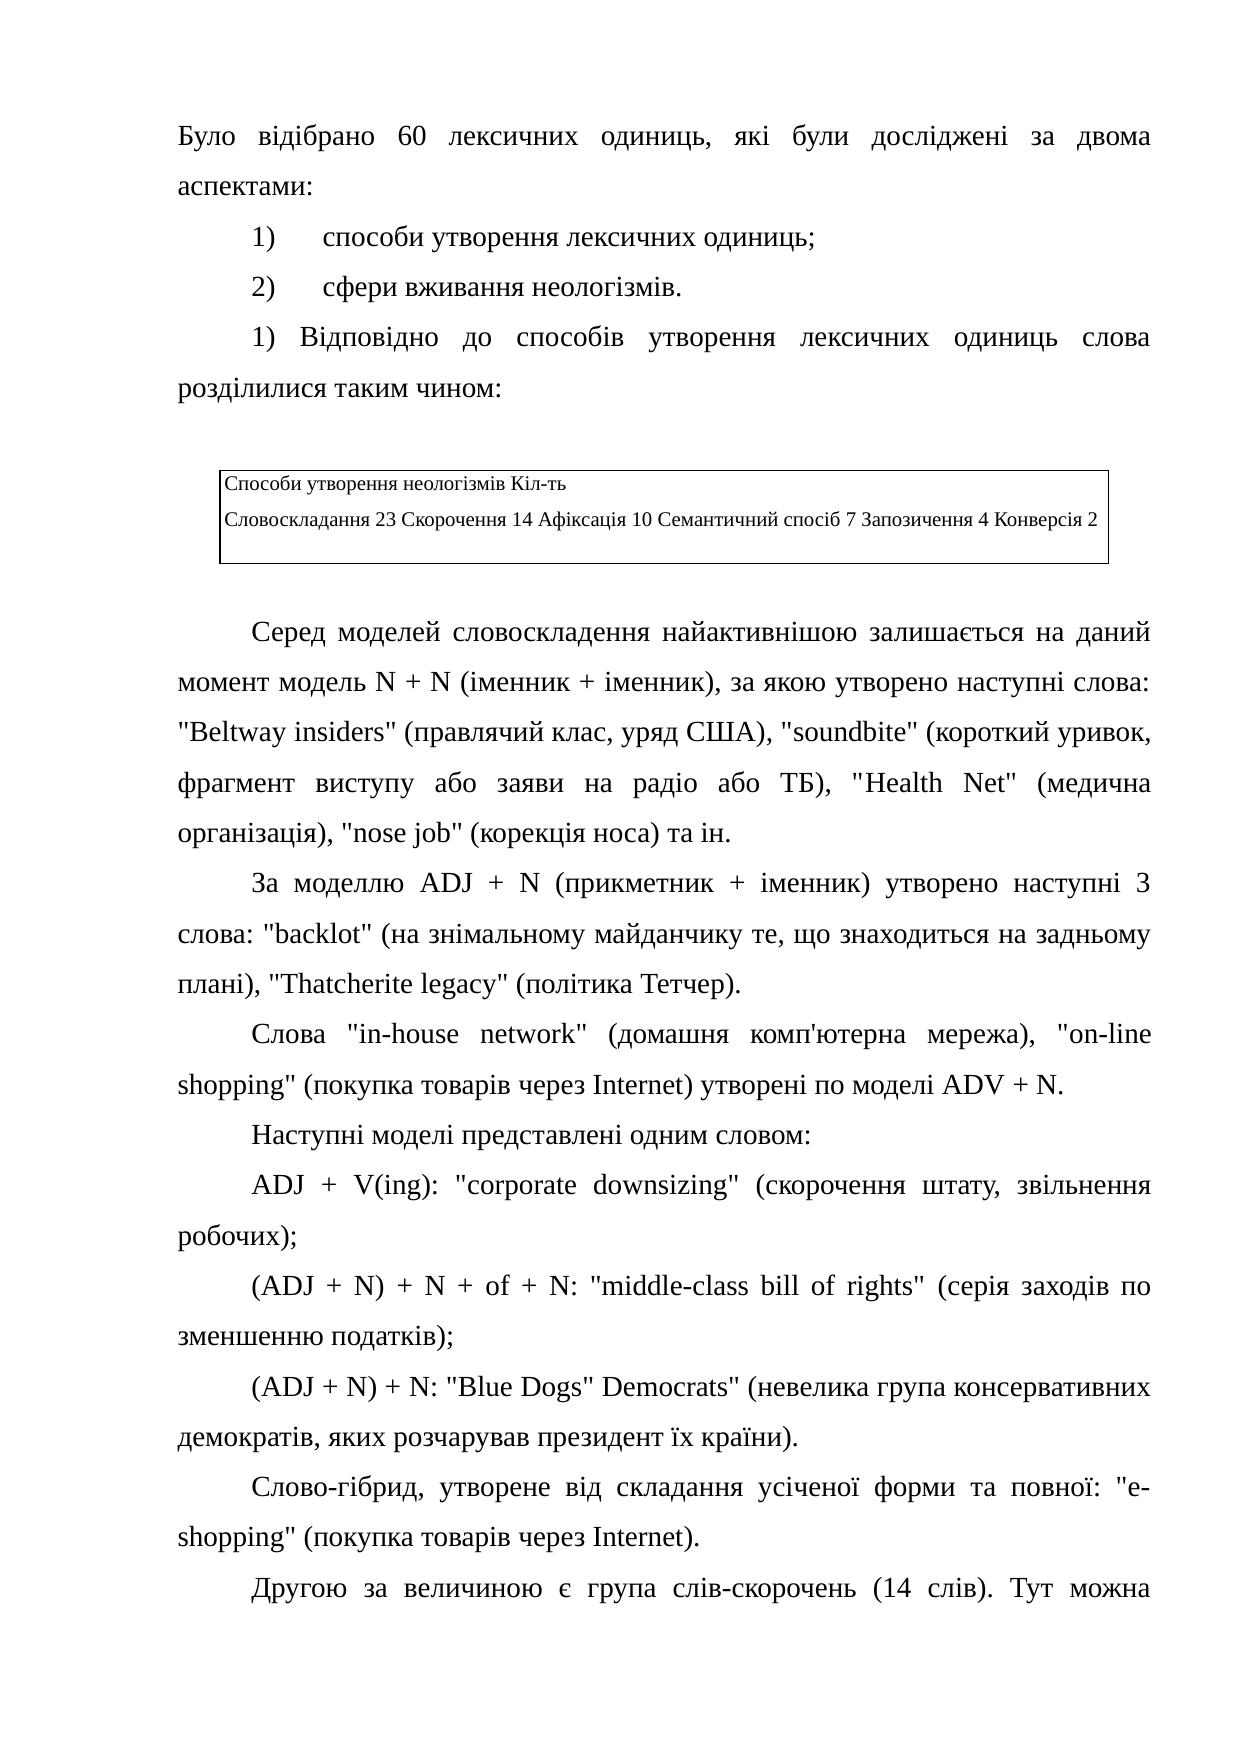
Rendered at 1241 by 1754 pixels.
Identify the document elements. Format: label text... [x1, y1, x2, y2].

text За моделлю ADJ + N (прикметник + іменник) утворено наступні 3 слова: "backlot" (на знімальному майданчику те, що знаходиться на задньому плані), "Thatcherite legacy" (політика Тетчер). [177, 866, 1152, 1000]
text Серед моделей словоскладення найактивнішою залишається на даний момент модель N + N (іменник + іменник), за якою утворено наступні слова: "Beltway insiders" (правлячий клас, уряд США), "soundbite" (короткий уривок, фрагмент виступу або заяви на радіо або ТБ), "Health Net" (медична організація), "nose job" (корекція носа) та ін. [177, 614, 1152, 849]
table_header Способи утворення неологізмів Кіл-ть Словоскладання 23 Скорочення 14 Афіксація 10 Семантичний спосіб 7 Запозичення 4 Конверсія 2 [221, 471, 1108, 563]
text Слово-гібрид, утворене від складання усіченої форми та повної: "е-shopping" (покупка товарів через Internet). [177, 1469, 1152, 1553]
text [177, 118, 1152, 202]
text Наступні моделі представлені одним словом: [177, 1117, 1152, 1151]
text 1) Відповідно до способів утворення лексичних одиниць слова розділилися таким чином: [177, 319, 1152, 403]
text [177, 1570, 1152, 1603]
text (ADJ + N) + N: "Blue Dogs" Democrats" (невелика група консервативних демократів, яких розчарував президент їх країни). [177, 1369, 1152, 1452]
list способи утворення лексичних одиниць; [177, 219, 1152, 252]
text (ADJ + N) + N + of + N: "middle-class bill of rights" (серія заходів по зменшенню податків); [177, 1268, 1152, 1352]
text ADJ + V(ing): "corporate downsizing" (скорочення штату, звільнення робочих); [177, 1167, 1152, 1251]
list сфери вживання неологізмів. [177, 269, 1152, 303]
text Слова "in-house network" (домашня комп'ютерна мережа), "on-line shopping" (покупка товарів через Internet) утворені по моделі ADV + N. [177, 1016, 1152, 1100]
